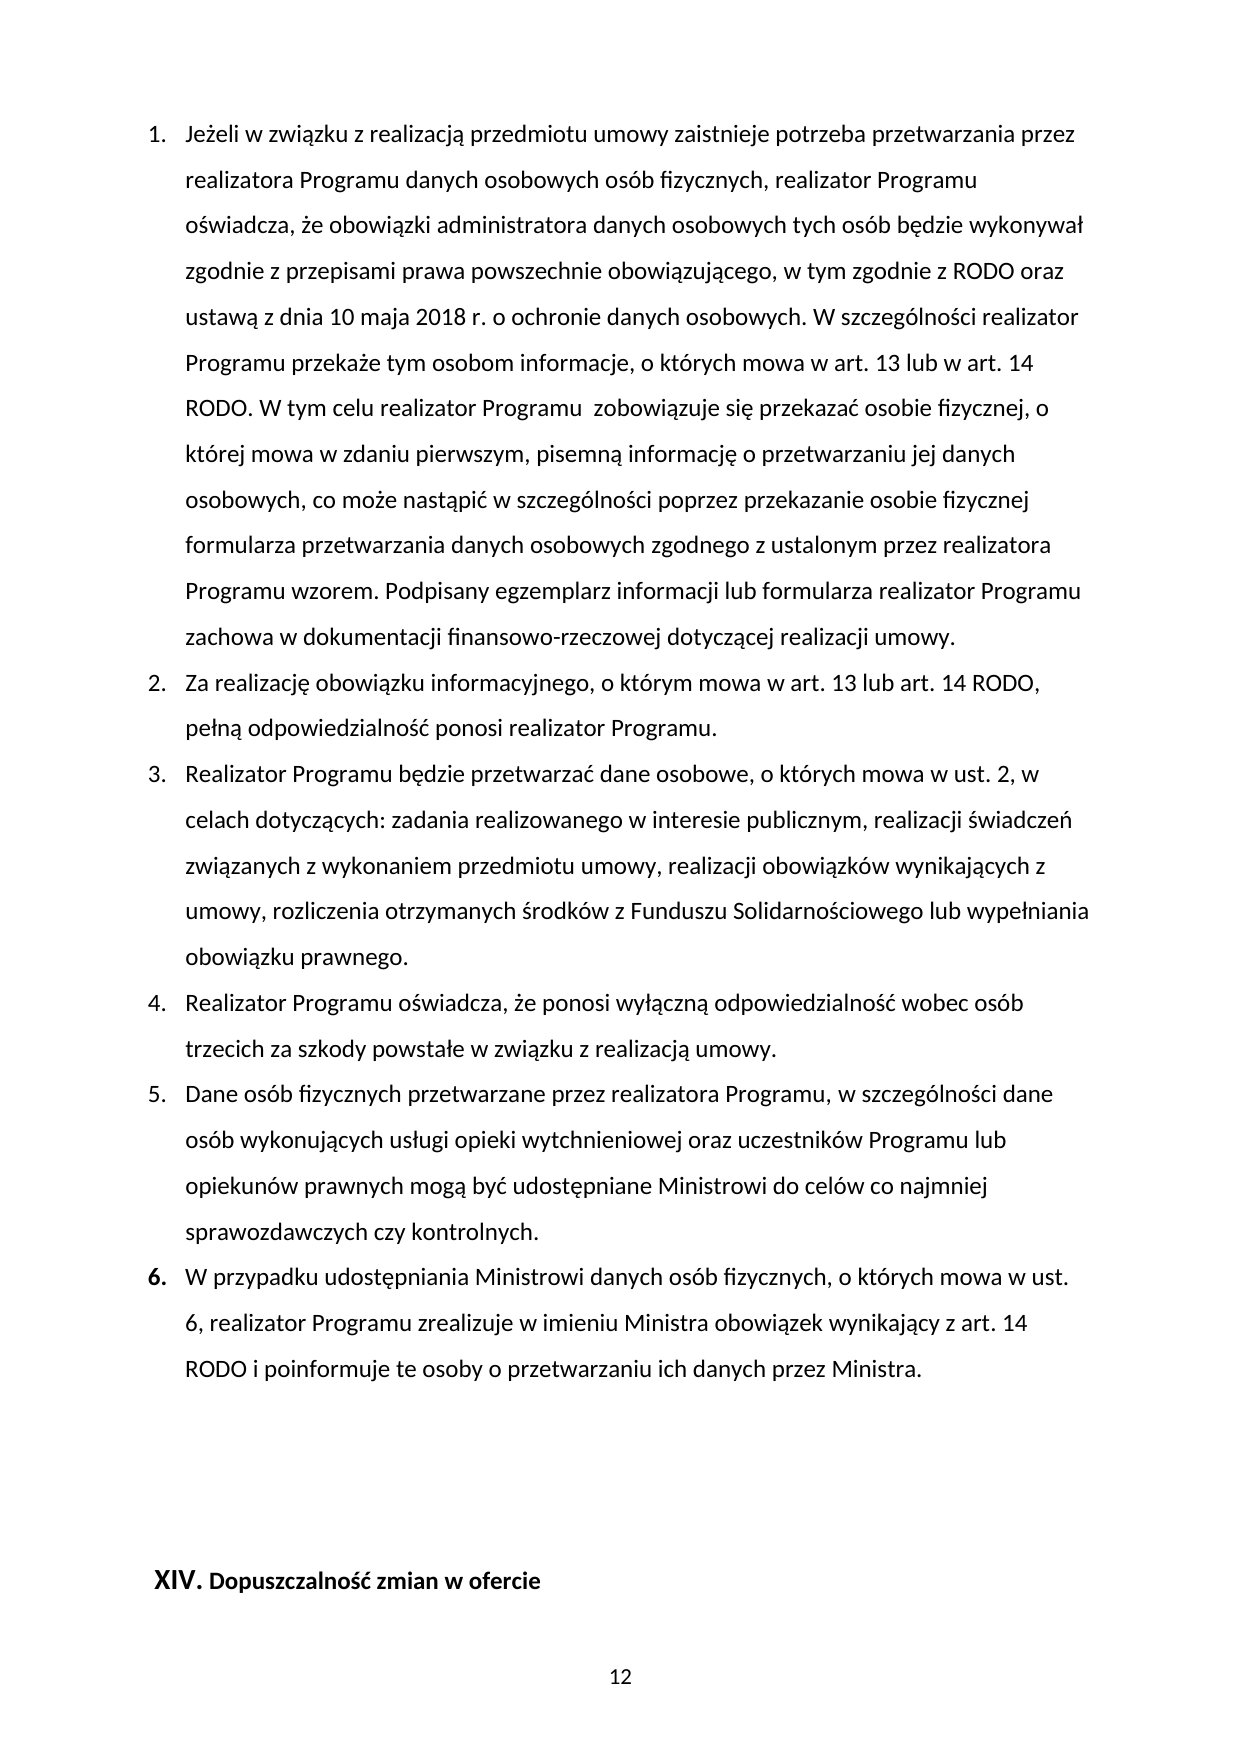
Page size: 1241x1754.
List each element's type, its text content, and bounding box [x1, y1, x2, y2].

list Realizator Programu oświadcza, że ponosi wyłączną odpowiedzialność wobec osób trzecich za szkody powstałe w związku z realizacją umowy. [148, 987, 1092, 1063]
list Za realizację obowiązku informacyjnego, o którym mowa w art. 13 lub art. 14 RODO, pełną odpowiedzialność ponosi realizator Programu. [148, 667, 1092, 743]
list Dane osób fizycznych przetwarzane przez realizatora Programu, w szczególności dane osób wykonujących usługi opieki wytchnieniowej oraz uczestników Programu lub opiekunów prawnych mogą być udostępniane Ministrowi do celów co najmniej sprawozdawczych czy kontrolnych. [148, 1078, 1092, 1246]
list W przypadku udostępniania Ministrowi danych osób fizycznych, o których mowa w ust. 6, realizator Programu zrealizuje w imieniu Ministra obowiązek wynikający z art. 14 RODO i poinformuje te osoby o przetwarzaniu ich danych przez Ministra. [148, 1261, 1092, 1383]
text XIV. Dopuszczalność zmian w ofercie [148, 1561, 1092, 1597]
list Jeżeli w związku z realizacją przedmiotu umowy zaistnieje potrzeba przetwarzania przez realizatora Programu danych osobowych osób fizycznych, realizator Programu oświadcza, że obowiązki administratora danych osobowych tych osób będzie wykonywał zgodnie z przepisami prawa powszechnie obowiązującego, w tym zgodnie z RODO oraz ustawą z dnia 10 maja 2018 r. o ochronie danych osobowych. W szczególności realizator Programu przekaże tym osobom informacje, o których mowa w art. 13 lub w art. 14 RODO. W tym celu realizator Programu zobowiązuje się przekazać osobie fizycznej, o której mowa w zdaniu pierwszym, pisemną informację o przetwarzaniu jej danych osobowych, co może nastąpić w szczególności poprzez przekazanie osobie fizycznej formularza przetwarzania danych osobowych zgodnego z ustalonym przez realizatora Programu wzorem. Podpisany egzemplarz informacji lub formularza realizator Programu zachowa w dokumentacji finansowo-rzeczowej dotyczącej realizacji umowy. [148, 118, 1092, 652]
list Realizator Programu będzie przetwarzać dane osobowe, o których mowa w ust. 2, w celach dotyczących: zadania realizowanego w interesie publicznym, realizacji świadczeń związanych z wykonaniem przedmiotu umowy, realizacji obowiązków wynikających z umowy, rozliczenia otrzymanych środków z Funduszu Solidarnościowego lub wypełniania obowiązku prawnego. [148, 758, 1092, 972]
